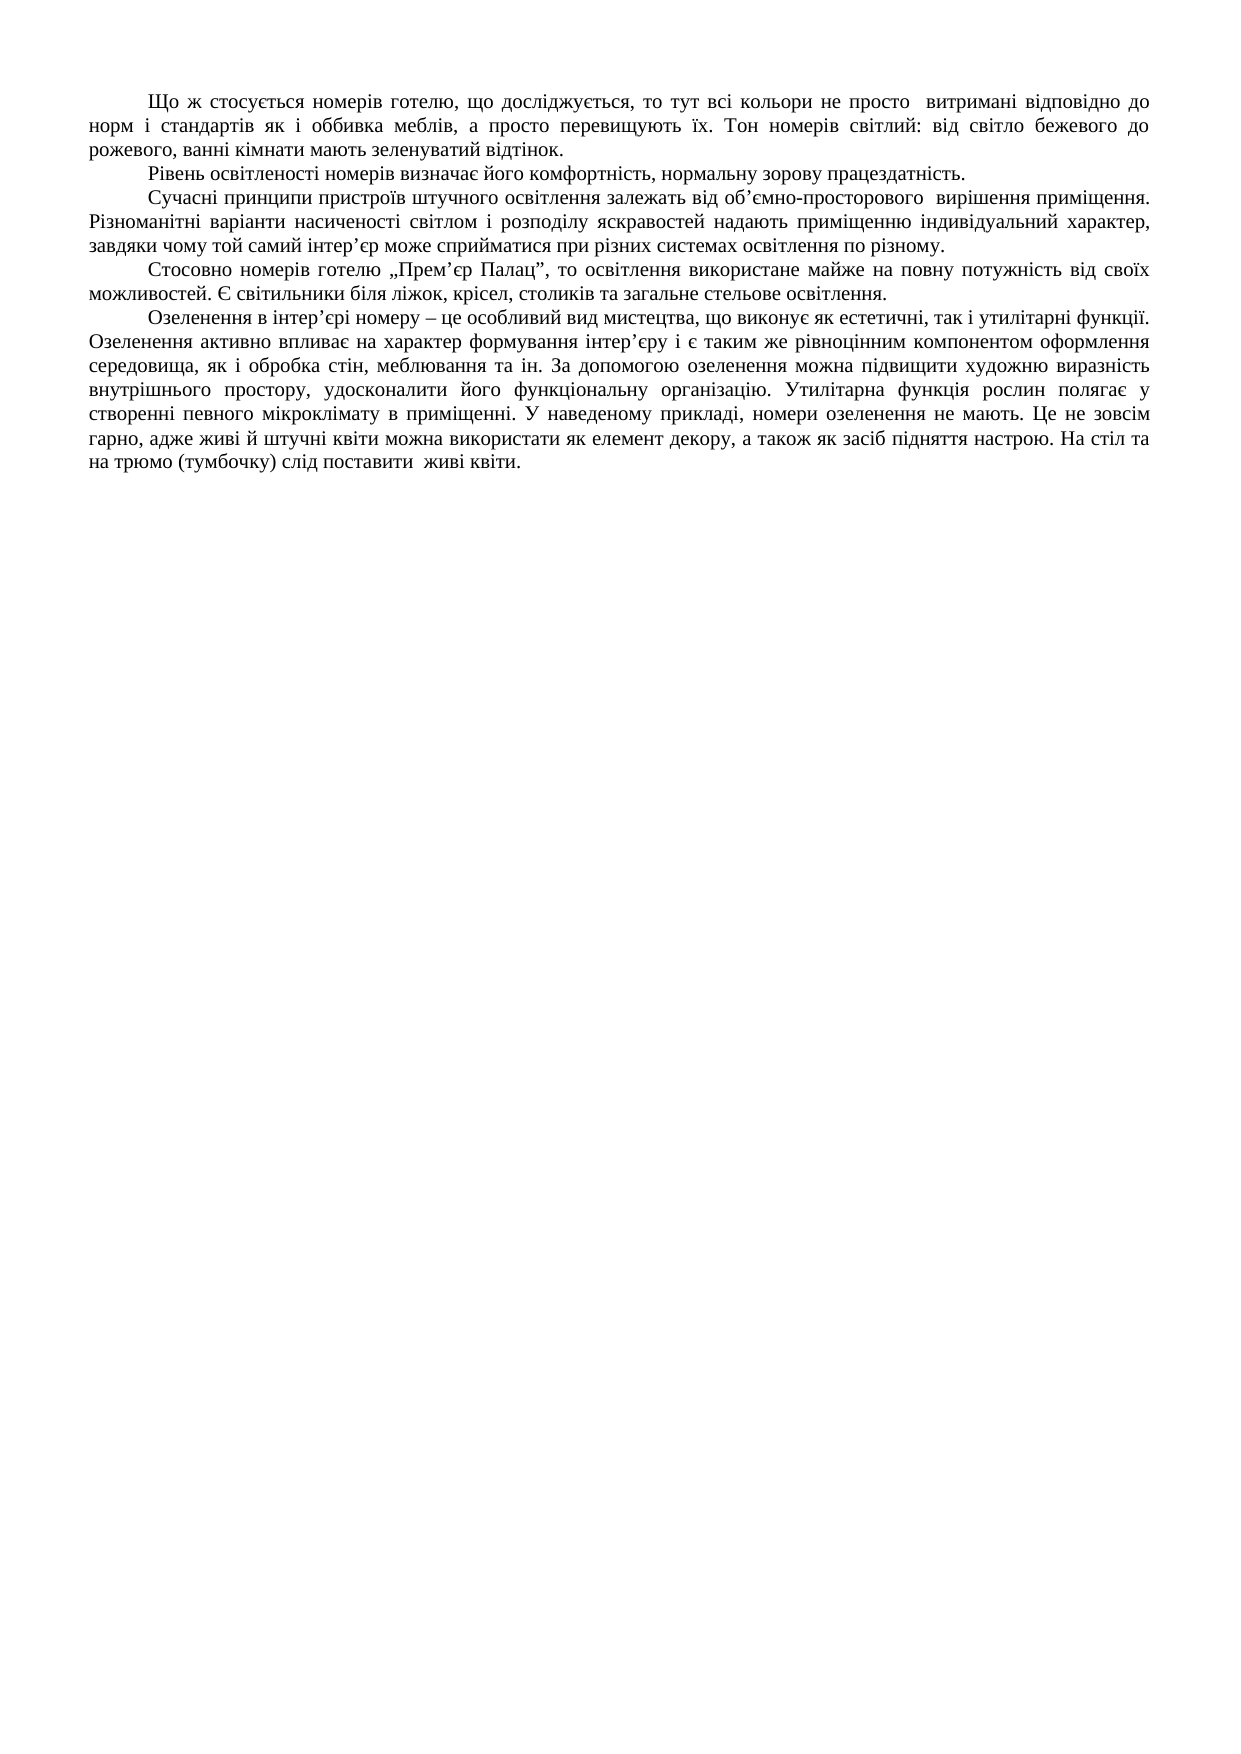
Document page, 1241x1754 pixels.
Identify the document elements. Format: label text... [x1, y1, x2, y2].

text Сучасні принципи пристроїв штучного освітлення залежать від об’ємно-просторового вирішення приміщення. Різноманітні варіанти насиченості світлом і розподілу яскравостей надають приміщенню індивідуальний характер, завдяки чому той самий інтер’єр може сприйматися при різних системах освітлення по різному. [88, 185, 1152, 257]
text Стосовно номерів готелю „Прем’єр Палац”, то освітлення використане майже на повну потужність від своїх можливостей. Є світильники біля ліжок, крісел, столиків та загальне стельове освітлення. [88, 257, 1152, 305]
text Що ж стосується номерів готелю, що досліджується, то тут всі кольори не просто витримані відповідно до норм і стандартів як і оббивка меблів, а просто перевищують їх. Тон номерів світлий: від світло бежевого до рожевого, ванні кімнати мають зеленуватий відтінок. [88, 88, 1152, 161]
text Озеленення в інтер’єрі номеру – це особливий вид мистецтва, що виконує як естетичні, так і утилітарні функції. Озеленення активно впливає на характер формування інтер’єру і є таким же рівноцінним компонентом оформлення середовища, як і обробка стін, меблювання та ін. За допомогою озеленення можна підвищити художню виразність внутрішнього простору, удосконалити його функціональну організацію. Утилітарна функція рослин полягає у створенні певного мікроклімату в приміщенні. У наведеному прикладі, номери озеленення не мають. Це не зовсім гарно, адже живі й штучні квіти можна використати як елемент декору, а також як засіб підняття настрою. На стіл та на трюмо (тумбочку) слід поставити живі квіти. [88, 305, 1152, 473]
text Рівень освітленості номерів визначає його комфортність, нормальну зорову працездатність. [88, 161, 1152, 185]
